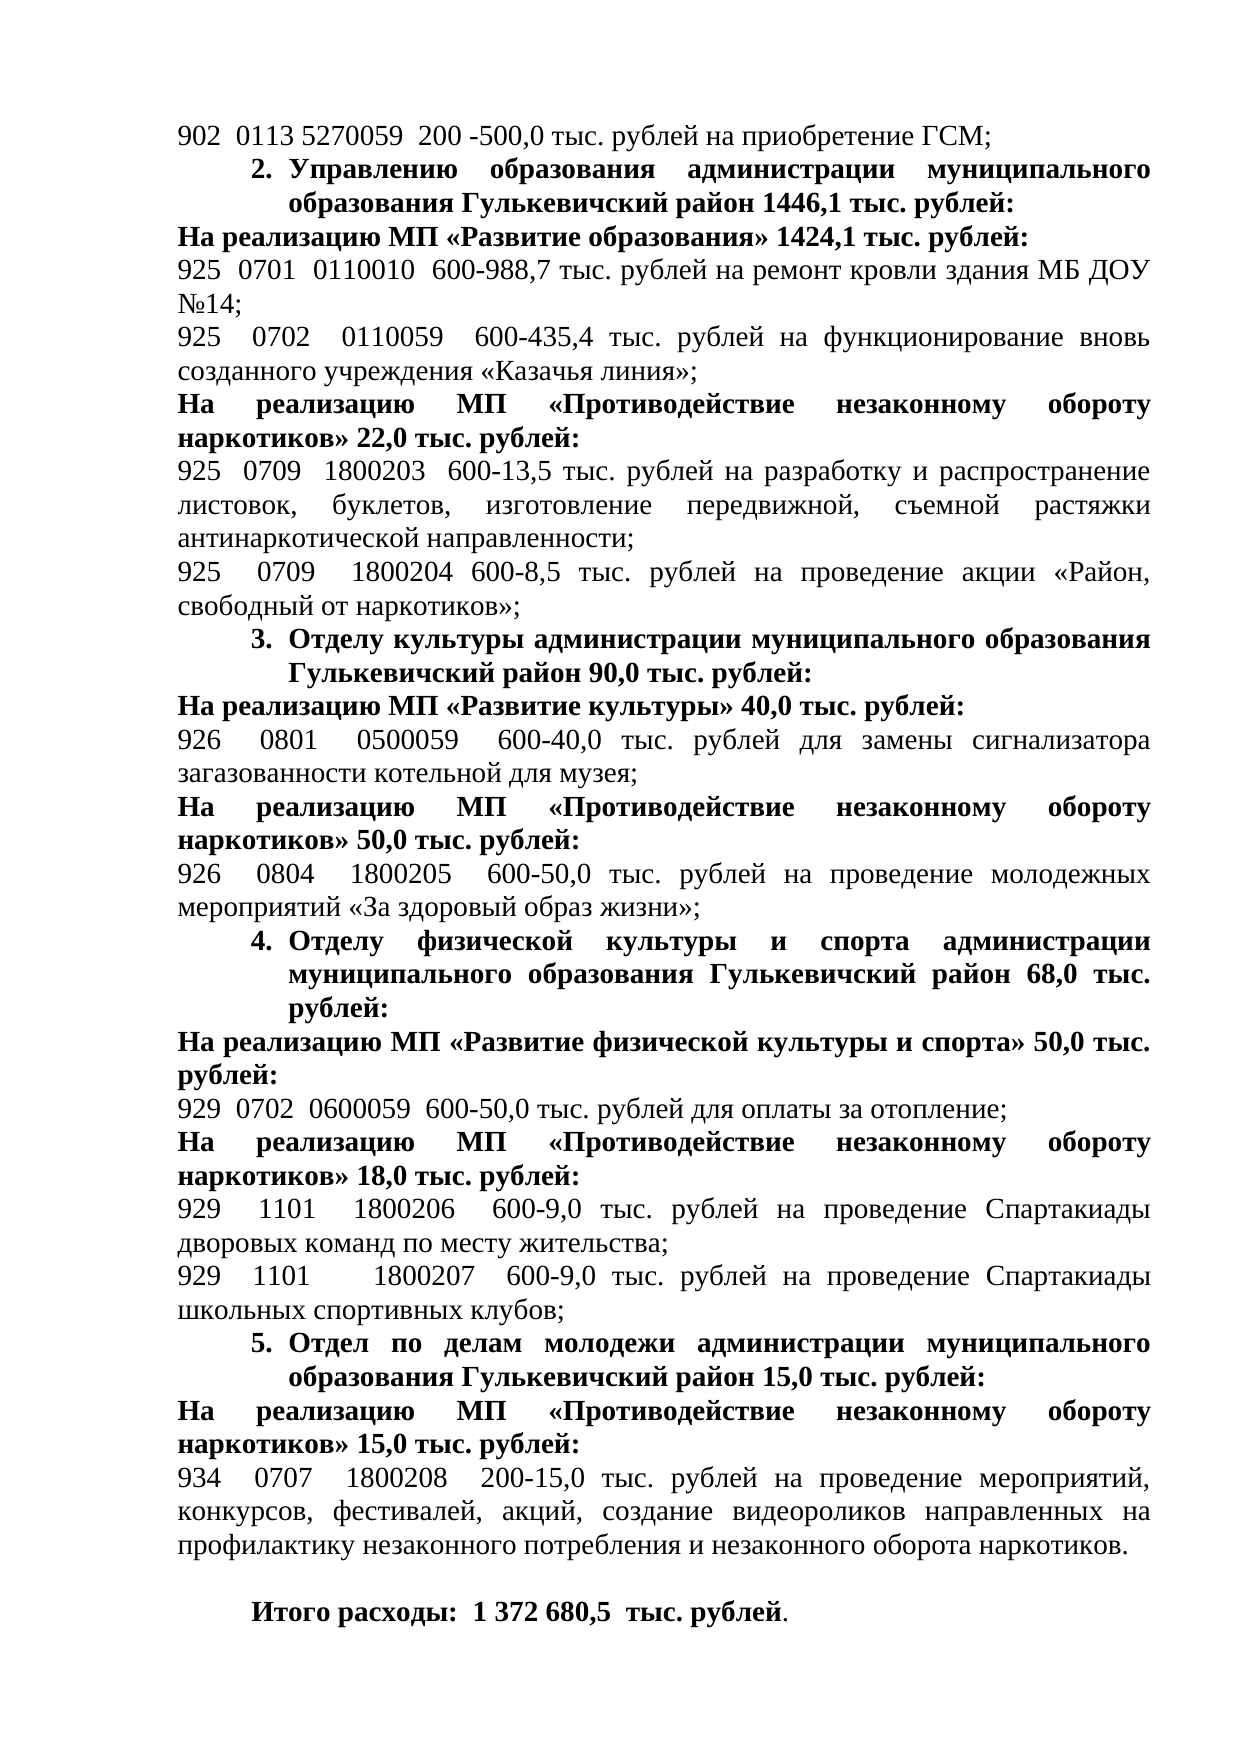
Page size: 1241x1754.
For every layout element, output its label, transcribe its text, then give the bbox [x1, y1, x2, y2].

list На реализацию МП «Противодействие незаконному обороту наркотиков» 22,0 тыс. рублей: [177, 386, 1152, 453]
list 929 1101 1800207 600-9,0 тыс. рублей на проведение Спартакиады школьных спортивных клубов; [177, 1258, 1152, 1326]
list На реализацию МП «Противодействие незаконному обороту наркотиков» 15,0 тыс. рублей: [177, 1393, 1152, 1460]
list 925 0701 0110010 600-988,7 тыс. рублей на ремонт кровли здания МБ ДОУ №14; [177, 252, 1152, 319]
list На реализацию МП «Противодействие незаконному обороту наркотиков» 18,0 тыс. рублей: [177, 1124, 1152, 1191]
list 934 0707 1800208 200-15,0 тыс. рублей на проведение мероприятий, конкурсов, фестивалей, акций, создание видеороликов направленных на профилактику незаконного потребления и незаконного оборота наркотиков. [177, 1460, 1152, 1560]
list 902 0113 5270059 200 -500,0 тыс. рублей на приобретение ГСМ; [177, 118, 1152, 152]
list На реализацию МП «Развитие физической культуры и спорта» 50,0 тыс. рублей: [177, 1024, 1152, 1091]
list На реализацию МП «Развитие образования» 1424,1 тыс. рублей: [177, 219, 1152, 252]
list Отделу культуры администрации муниципального образования Гулькевичский район 90,0 тыс. рублей: [251, 621, 1152, 688]
list 929 0702 0600059 600-50,0 тыс. рублей для оплаты за отопление; [177, 1091, 1152, 1124]
list На реализацию МП «Развитие культуры» 40,0 тыс. рублей: [177, 688, 1152, 722]
list Отдел по делам молодежи администрации муниципального образования Гулькевичский район 15,0 тыс. рублей: [251, 1326, 1152, 1393]
list На реализацию МП «Противодействие незаконному обороту наркотиков» 50,0 тыс. рублей: [177, 789, 1152, 856]
list 925 0702 0110059 600-435,4 тыс. рублей на функционирование вновь созданного учреждения «Казачья линия»; [177, 319, 1152, 386]
list 926 0801 0500059 600-40,0 тыс. рублей для замены сигнализатора загазованности котельной для музея; [177, 722, 1152, 789]
list 929 1101 1800206 600-9,0 тыс. рублей на проведение Спартакиады дворовых команд по месту жительства; [177, 1191, 1152, 1258]
list 925 0709 1800203 600-13,5 тыс. рублей на разработку и распространение листовок, буклетов, изготовление передвижной, съемной растяжки антинаркотической направленности; [177, 453, 1152, 554]
list Управлению образования администрации муниципального образования Гулькевичский район 1446,1 тыс. рублей: [251, 152, 1152, 219]
list 926 0804 1800205 600-50,0 тыс. рублей на проведение молодежных мероприятий «За здоровый образ жизни»; [177, 856, 1152, 923]
list 925 0709 1800204 600-8,5 тыс. рублей на проведение акции «Район, свободный от наркотиков»; [177, 554, 1152, 621]
list Отделу физической культуры и спорта администрации муниципального образования Гулькевичский район 68,0 тыс. рублей: [251, 923, 1152, 1024]
list Итого расходы: 1 372 680,5 тыс. рублей. [177, 1594, 1152, 1627]
